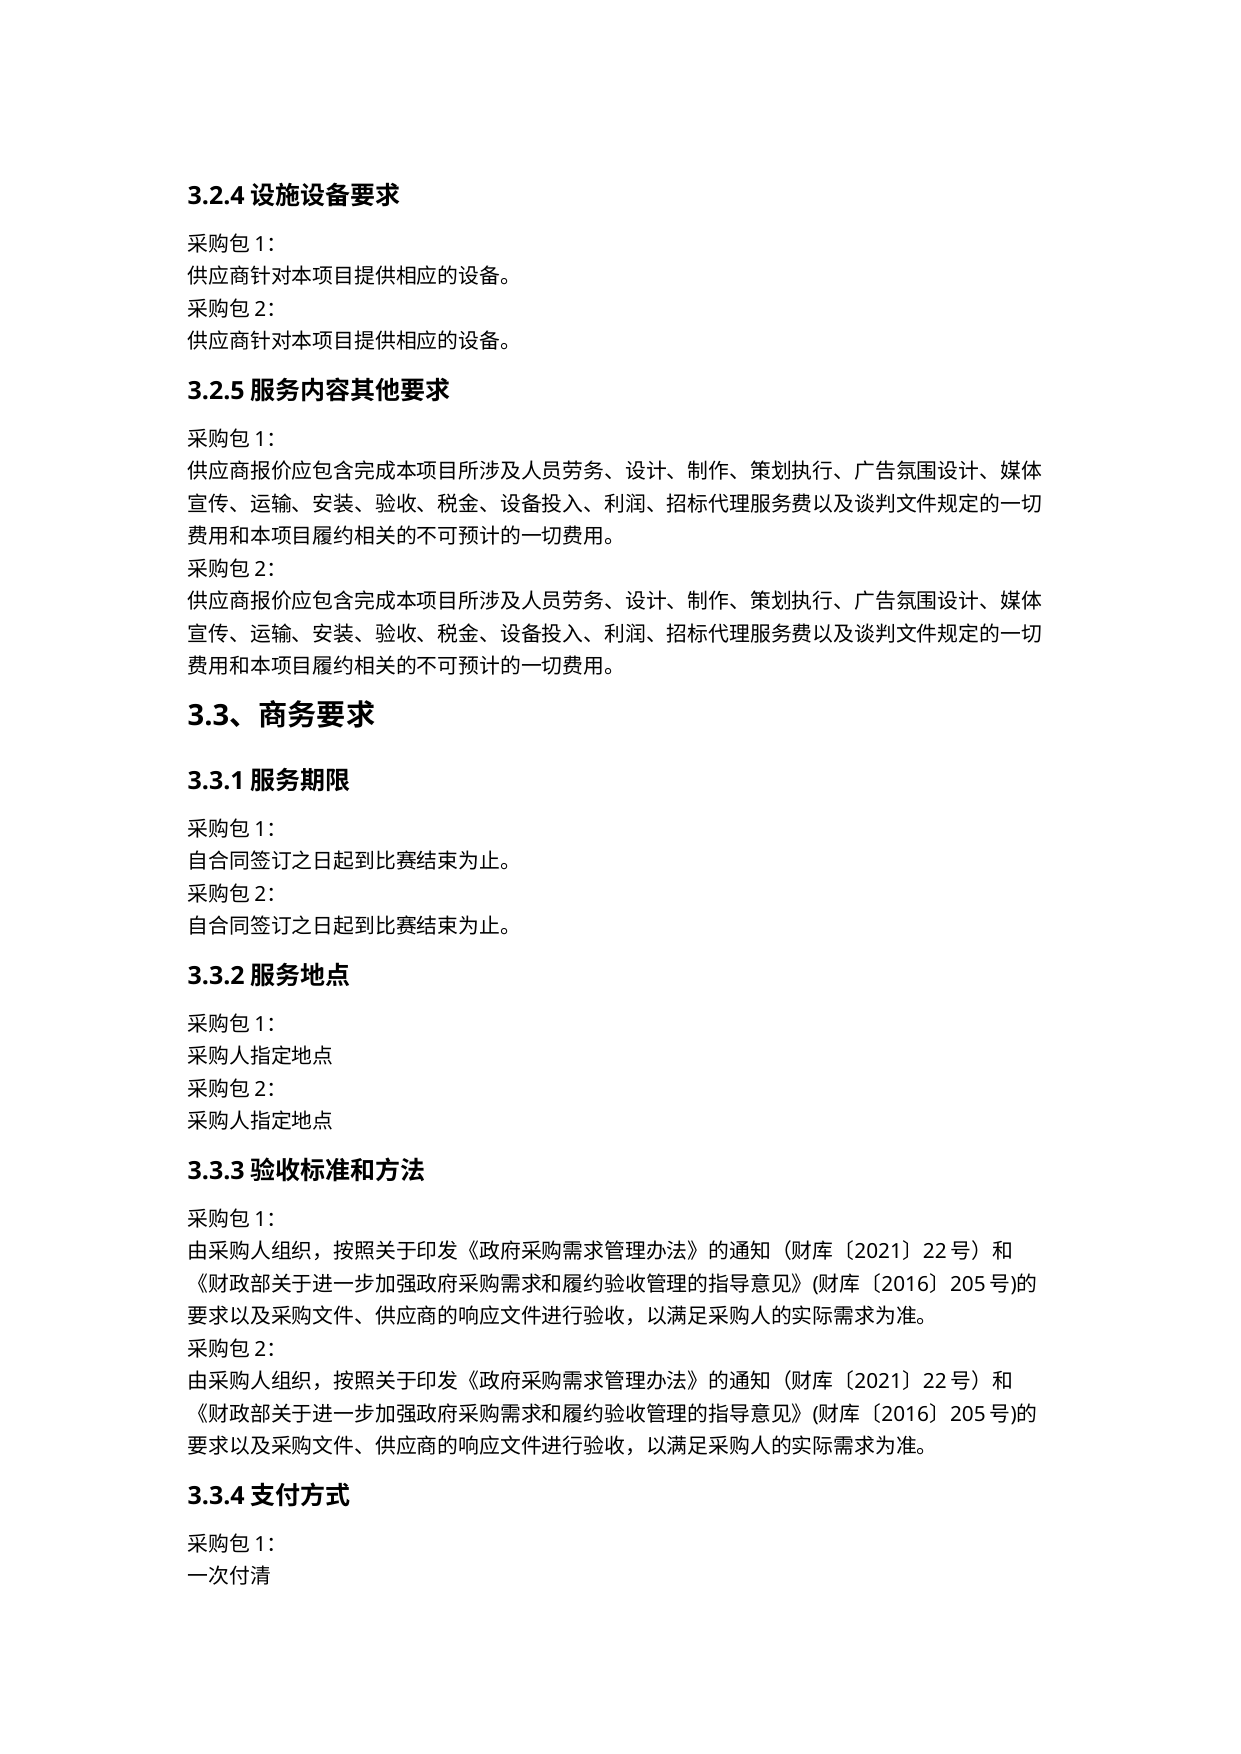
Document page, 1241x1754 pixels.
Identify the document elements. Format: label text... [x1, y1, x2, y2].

text 采购包1： [187, 227, 1053, 259]
text 采购包2： [187, 292, 1053, 324]
text 自合同签订之日起到比赛结束为止。 [187, 844, 1053, 877]
text 采购包1： [187, 1007, 1053, 1039]
text 3.3.4支付方式 [187, 1462, 1053, 1527]
text 采购包1： [187, 1202, 1053, 1234]
text 一次付清 [187, 1559, 1053, 1592]
text 供应商报价应包含完成本项目所涉及人员劳务、设计、制作、策划执行、广告氛围设计、媒体宣传、运输、安装、验收、税金、设备投入、利润、招标代理服务费以及谈判文件规定的一切费用和本项目履约相关的不可预计的一切费用。 [187, 454, 1053, 552]
text 3.3.1服务期限 [187, 747, 1053, 812]
text 3.2.5服务内容其他要求 [187, 357, 1053, 422]
text 采购人指定地点 [187, 1039, 1053, 1072]
text 采购包1： [187, 812, 1053, 844]
text 3.3、商务要求 [187, 682, 1053, 747]
text 3.2.4设施设备要求 [187, 162, 1053, 227]
text 自合同签订之日起到比赛结束为止。 [187, 909, 1053, 942]
text 采购包2： [187, 552, 1053, 584]
text 供应商报价应包含完成本项目所涉及人员劳务、设计、制作、策划执行、广告氛围设计、媒体宣传、运输、安装、验收、税金、设备投入、利润、招标代理服务费以及谈判文件规定的一切费用和本项目履约相关的不可预计的一切费用。 [187, 584, 1053, 682]
text 采购包2： [187, 877, 1053, 909]
text 供应商针对本项目提供相应的设备。 [187, 259, 1053, 292]
text 采购包1： [187, 422, 1053, 454]
text 3.3.2服务地点 [187, 942, 1053, 1007]
text 由采购人组织，按照关于印发《政府采购需求管理办法》的通知（财库〔2021〕22号）和《财政部关于进一步加强政府采购需求和履约验收管理的指导意见》(财库〔2016〕205号)的要求以及采购文件、供应商的响应文件进行验收，以满足采购人的实际需求为准。 [187, 1364, 1053, 1462]
text 供应商针对本项目提供相应的设备。 [187, 324, 1053, 357]
text 采购包2： [187, 1072, 1053, 1104]
text 3.3.3验收标准和方法 [187, 1137, 1053, 1202]
text 采购包2： [187, 1332, 1053, 1364]
text 采购包1： [187, 1527, 1053, 1559]
text 由采购人组织，按照关于印发《政府采购需求管理办法》的通知（财库〔2021〕22号）和《财政部关于进一步加强政府采购需求和履约验收管理的指导意见》(财库〔2016〕205号)的要求以及采购文件、供应商的响应文件进行验收，以满足采购人的实际需求为准。 [187, 1234, 1053, 1332]
text 采购人指定地点 [187, 1104, 1053, 1137]
